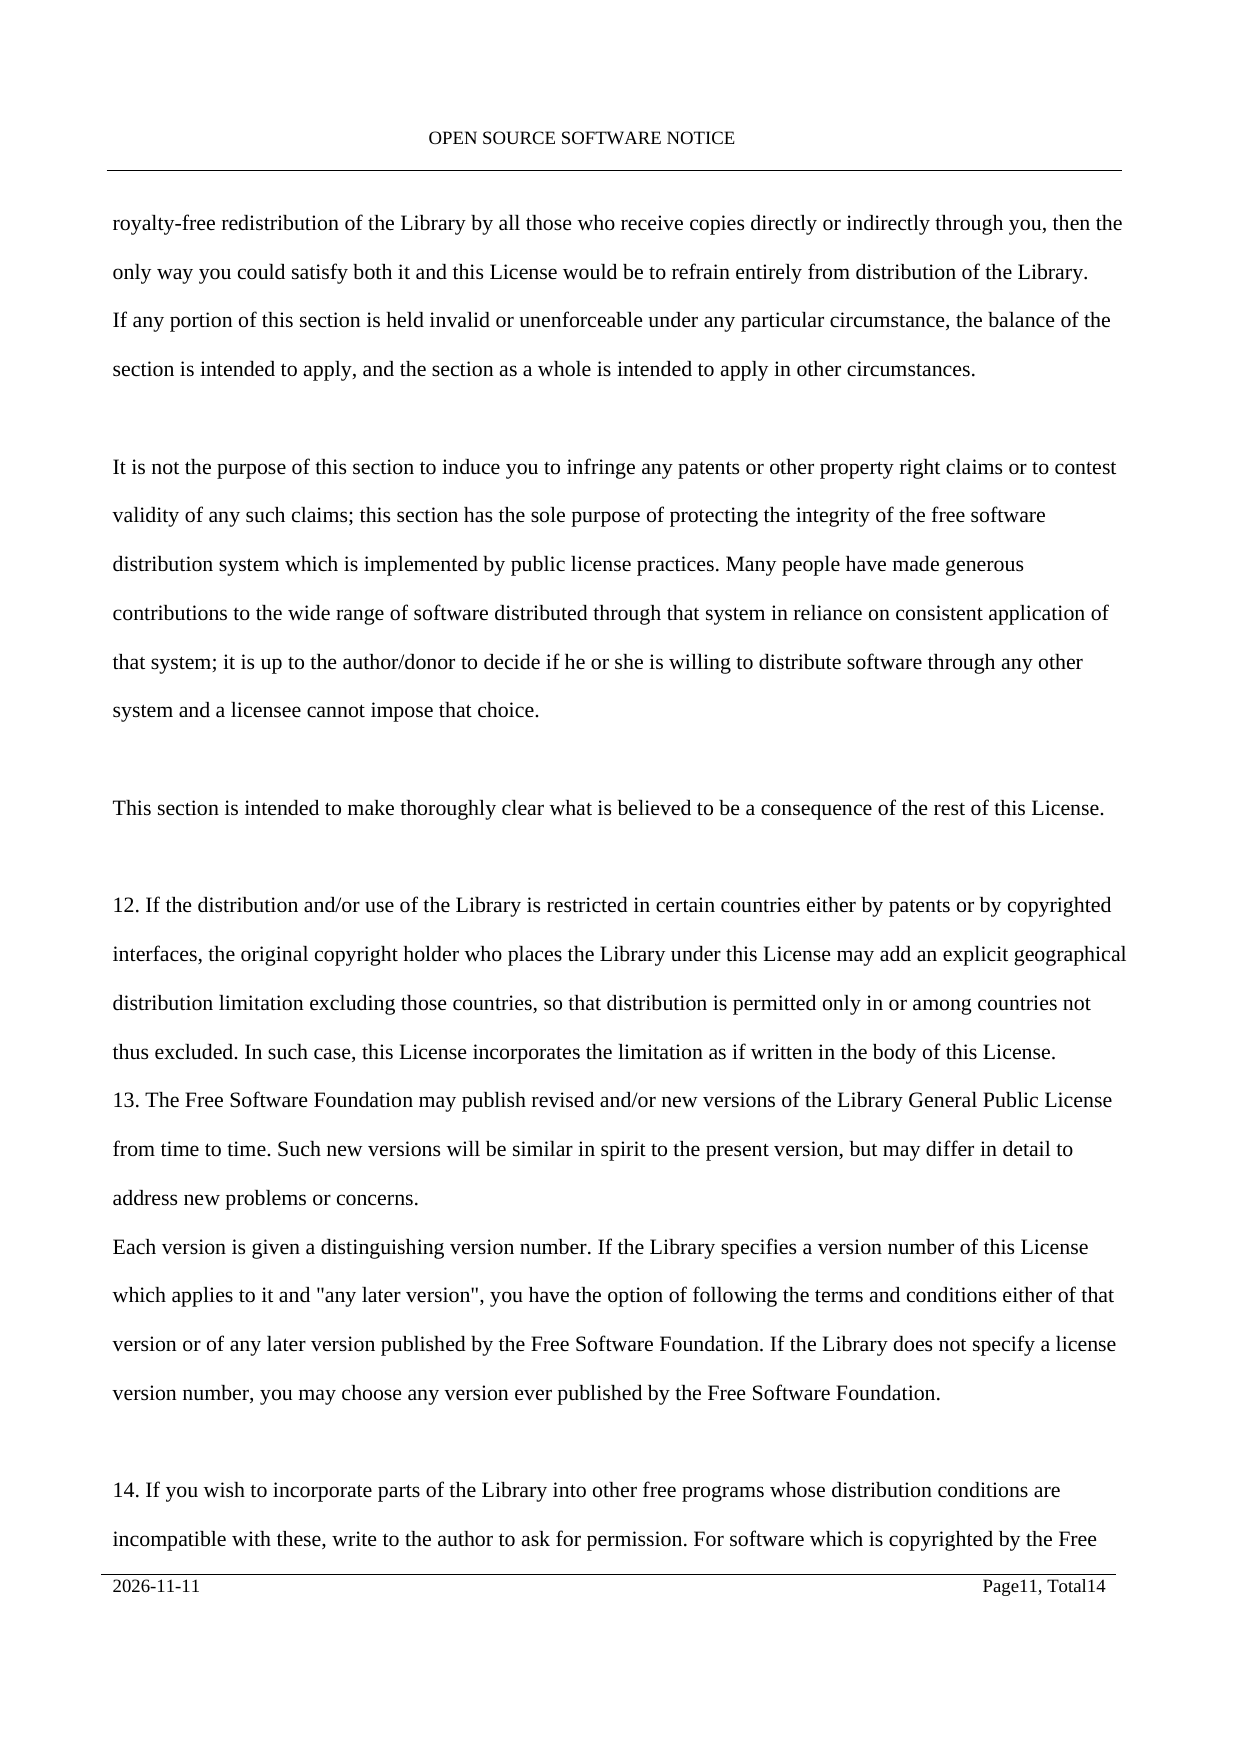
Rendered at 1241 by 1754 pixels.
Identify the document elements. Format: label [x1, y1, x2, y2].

text [112, 206, 1128, 1555]
